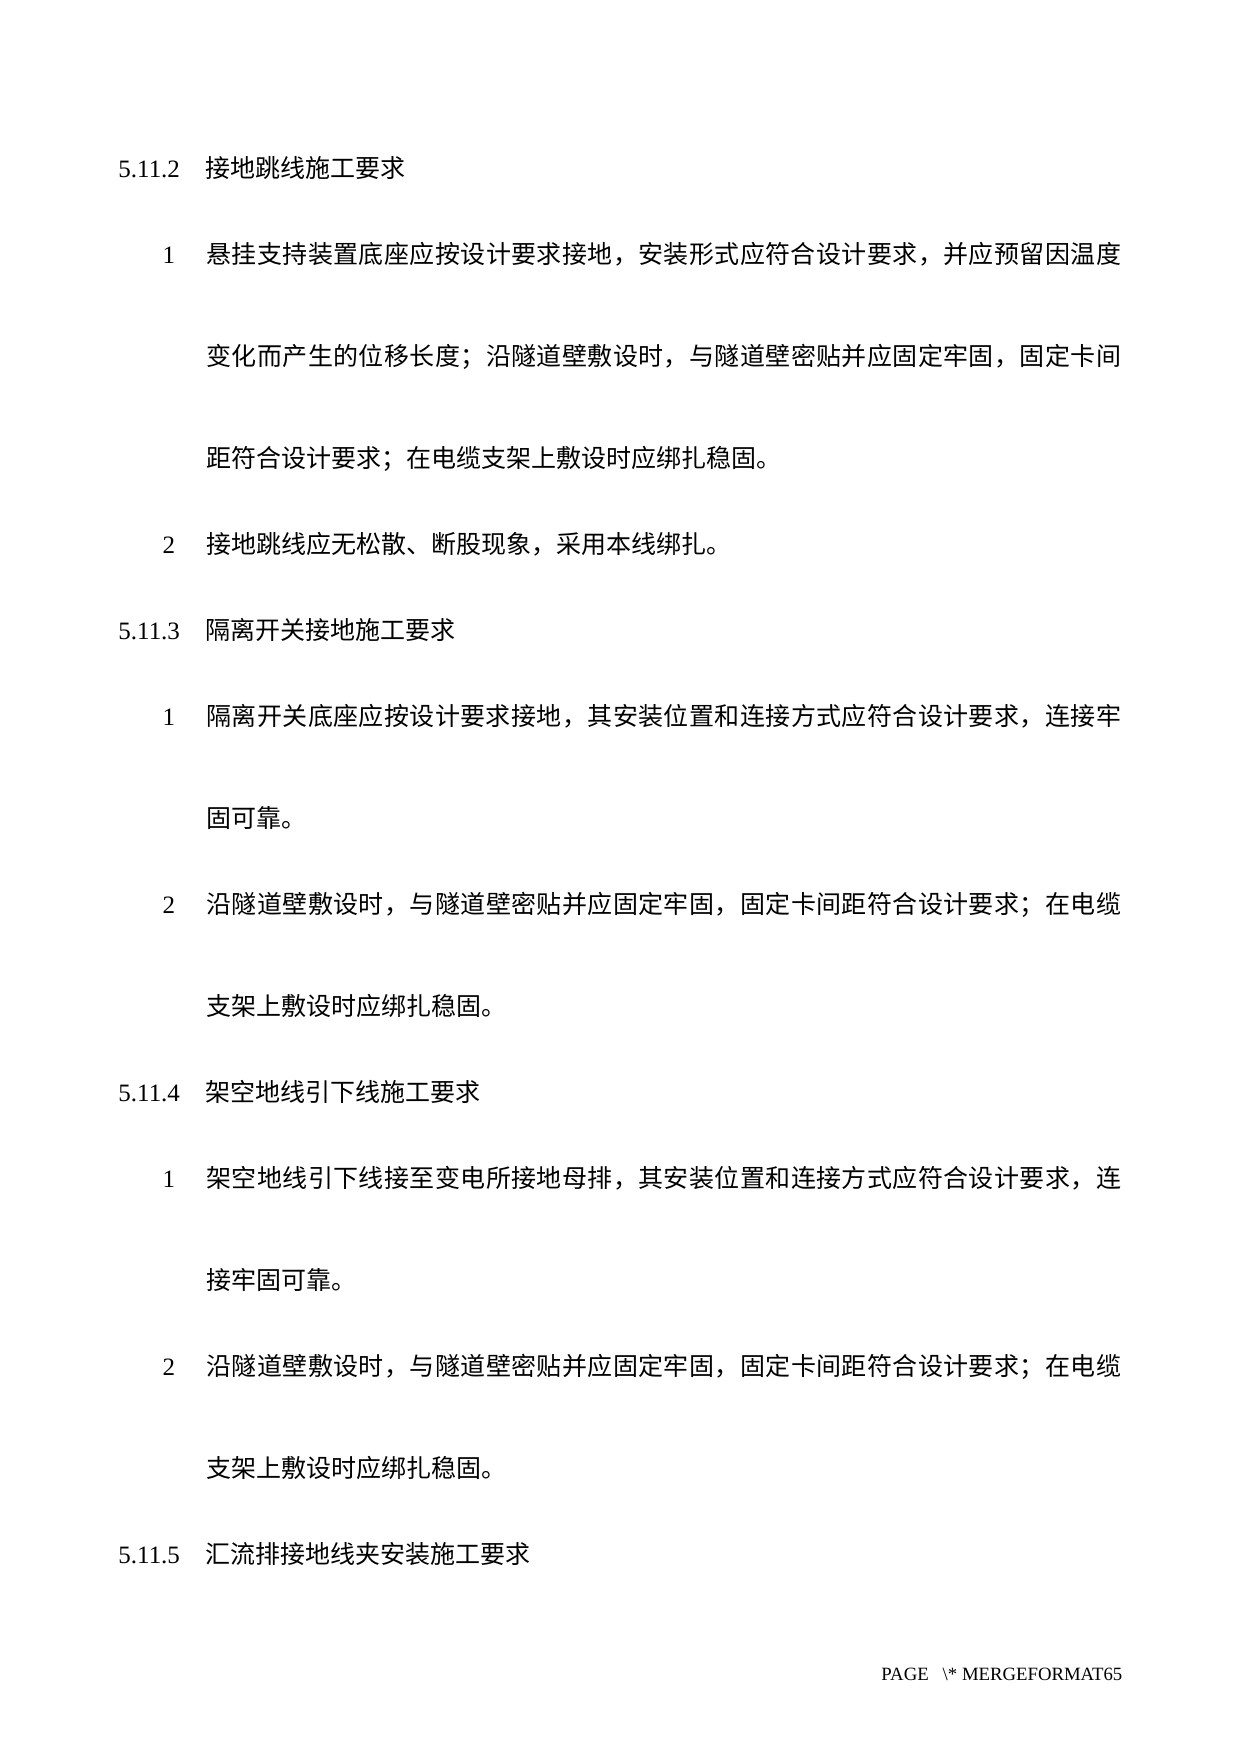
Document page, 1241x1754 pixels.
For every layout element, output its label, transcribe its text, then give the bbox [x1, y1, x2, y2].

list 沿隧道壁敷设时，与隧道壁密贴并应固定牢固，固定卡间距符合设计要求；在电缆支架上敷设时应绑扎稳固。 [162, 868, 1122, 1038]
list 架空地线引下线接至变电所接地母排，其安装位置和连接方式应符合设计要求，连接牢固可靠。 [162, 1142, 1122, 1312]
list 接地跳线应无松散、断股现象，采用本线绑扎。 [162, 508, 1122, 576]
subtitle 接地跳线施工要求 [118, 133, 1122, 201]
list 沿隧道壁敷设时，与隧道壁密贴并应固定牢固，固定卡间距符合设计要求；在电缆支架上敷设时应绑扎稳固。 [162, 1330, 1122, 1500]
subtitle 汇流排接地线夹安装施工要求 [118, 1518, 1122, 1586]
list 悬挂支持装置底座应按设计要求接地，安装形式应符合设计要求，并应预留因温度变化而产生的位移长度；沿隧道壁敷设时，与隧道壁密贴并应固定牢固，固定卡间距符合设计要求；在电缆支架上敷设时应绑扎稳固。 [162, 219, 1122, 490]
list 隔离开关底座应按设计要求接地，其安装位置和连接方式应符合设计要求，连接牢固可靠。 [162, 681, 1122, 850]
subtitle 隔离开关接地施工要求 [118, 594, 1122, 662]
subtitle 架空地线引下线施工要求 [118, 1056, 1122, 1124]
